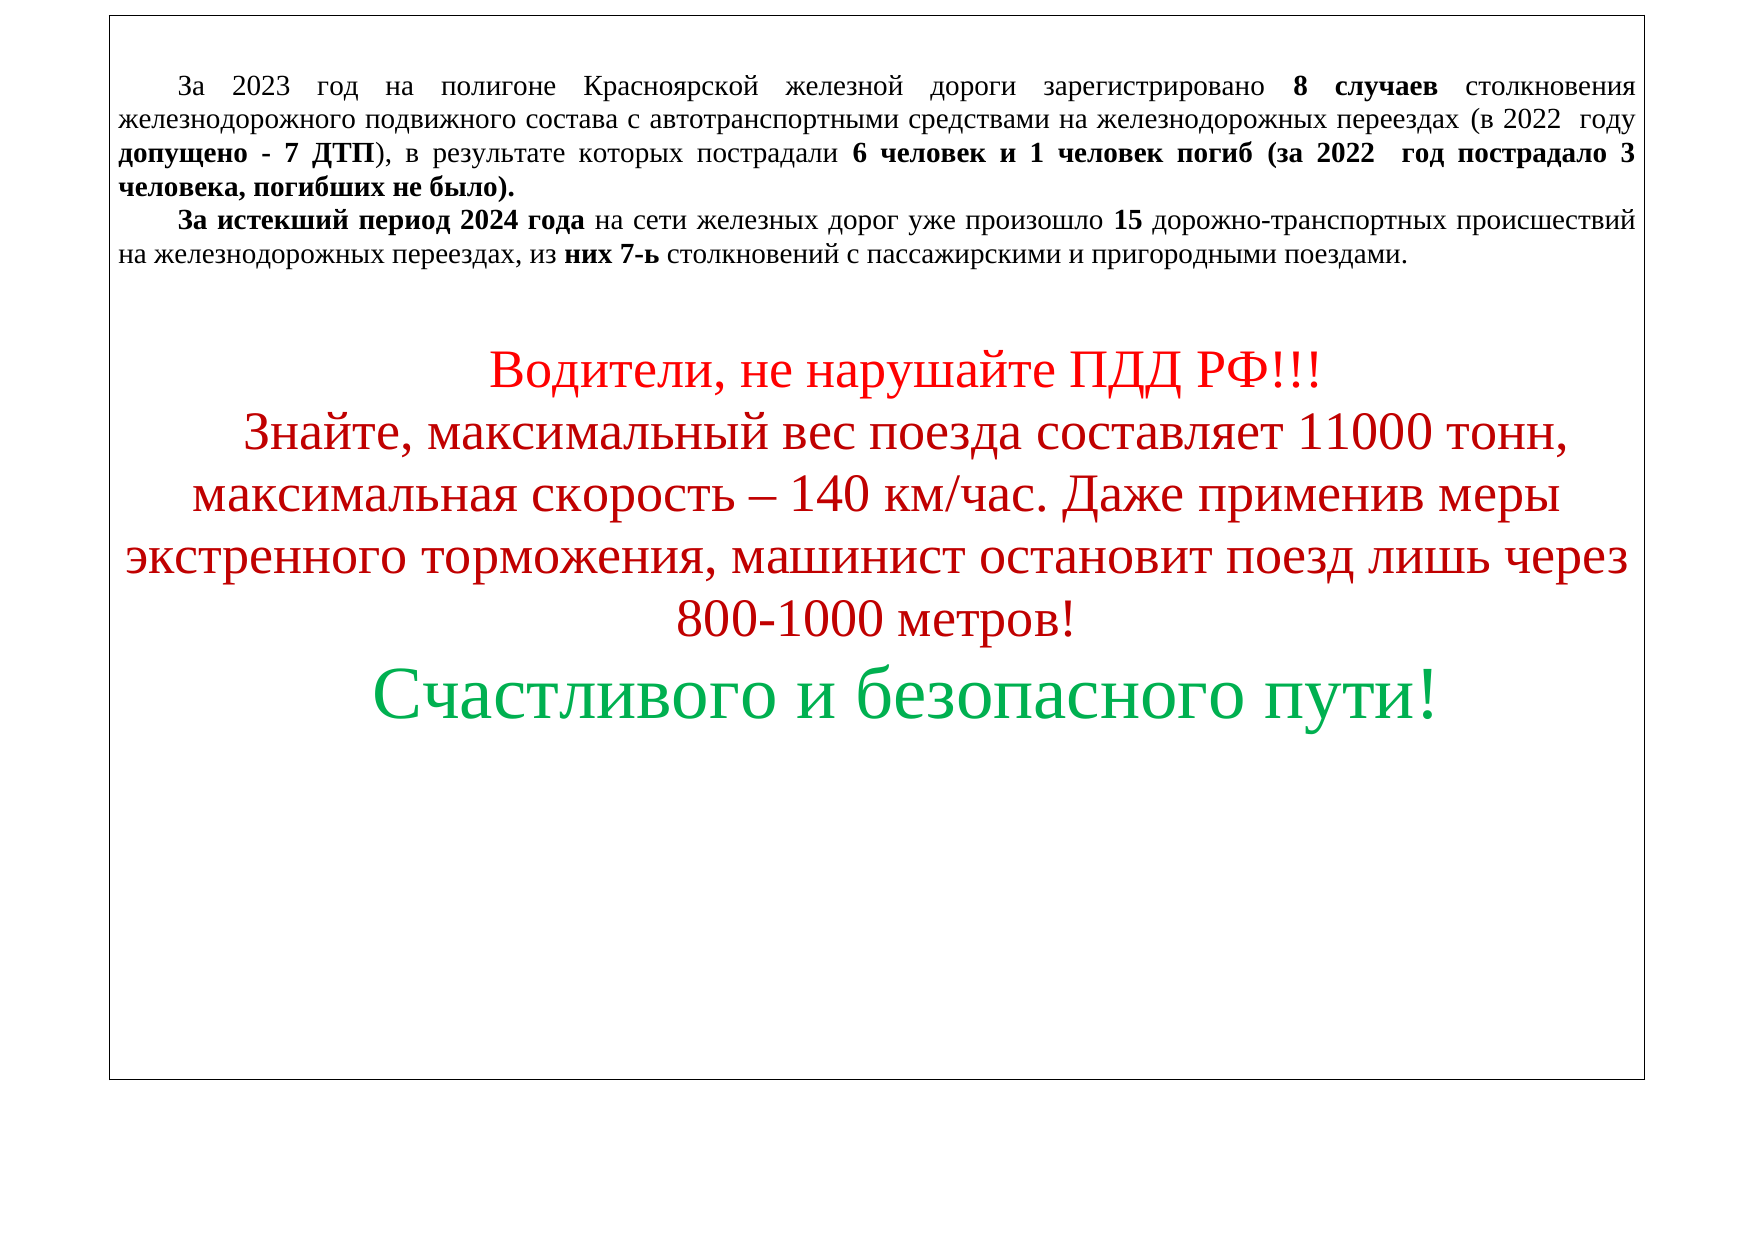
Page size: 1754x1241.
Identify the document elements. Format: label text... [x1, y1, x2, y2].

text За 2023 год на полигоне Красноярской железной дороги зарегистрировано 8 случаев столкновения железнодорожного подвижного состава с автотранспортными средствами на железнодорожных переездах (в 2022 году допущено - 7 ДТП), в результате которых пострадали 6 человек и 1 человек погиб (за 2022 год пострадало 3 человека, погибших не было). [118, 68, 1636, 202]
text За истекший период 2024 года на сети железных дорог уже произошло 15 дорожно-транспортных происшествий на железнодорожных переездах, из них 7-ь столкновений с пассажирскими и пригородными поездами. [118, 202, 1636, 269]
text Водители, не нарушайте ПДД РФ!!! [118, 336, 1636, 399]
text Знайте, максимальный вес поезда составляет 11000 тонн, максимальная скорость – 140 км/час. Даже применив меры экстренного торможения, машинист остановит поезд лишь через 800-1000 метров! [118, 399, 1636, 648]
text Счастливого и безопасного пути! [118, 648, 1636, 734]
